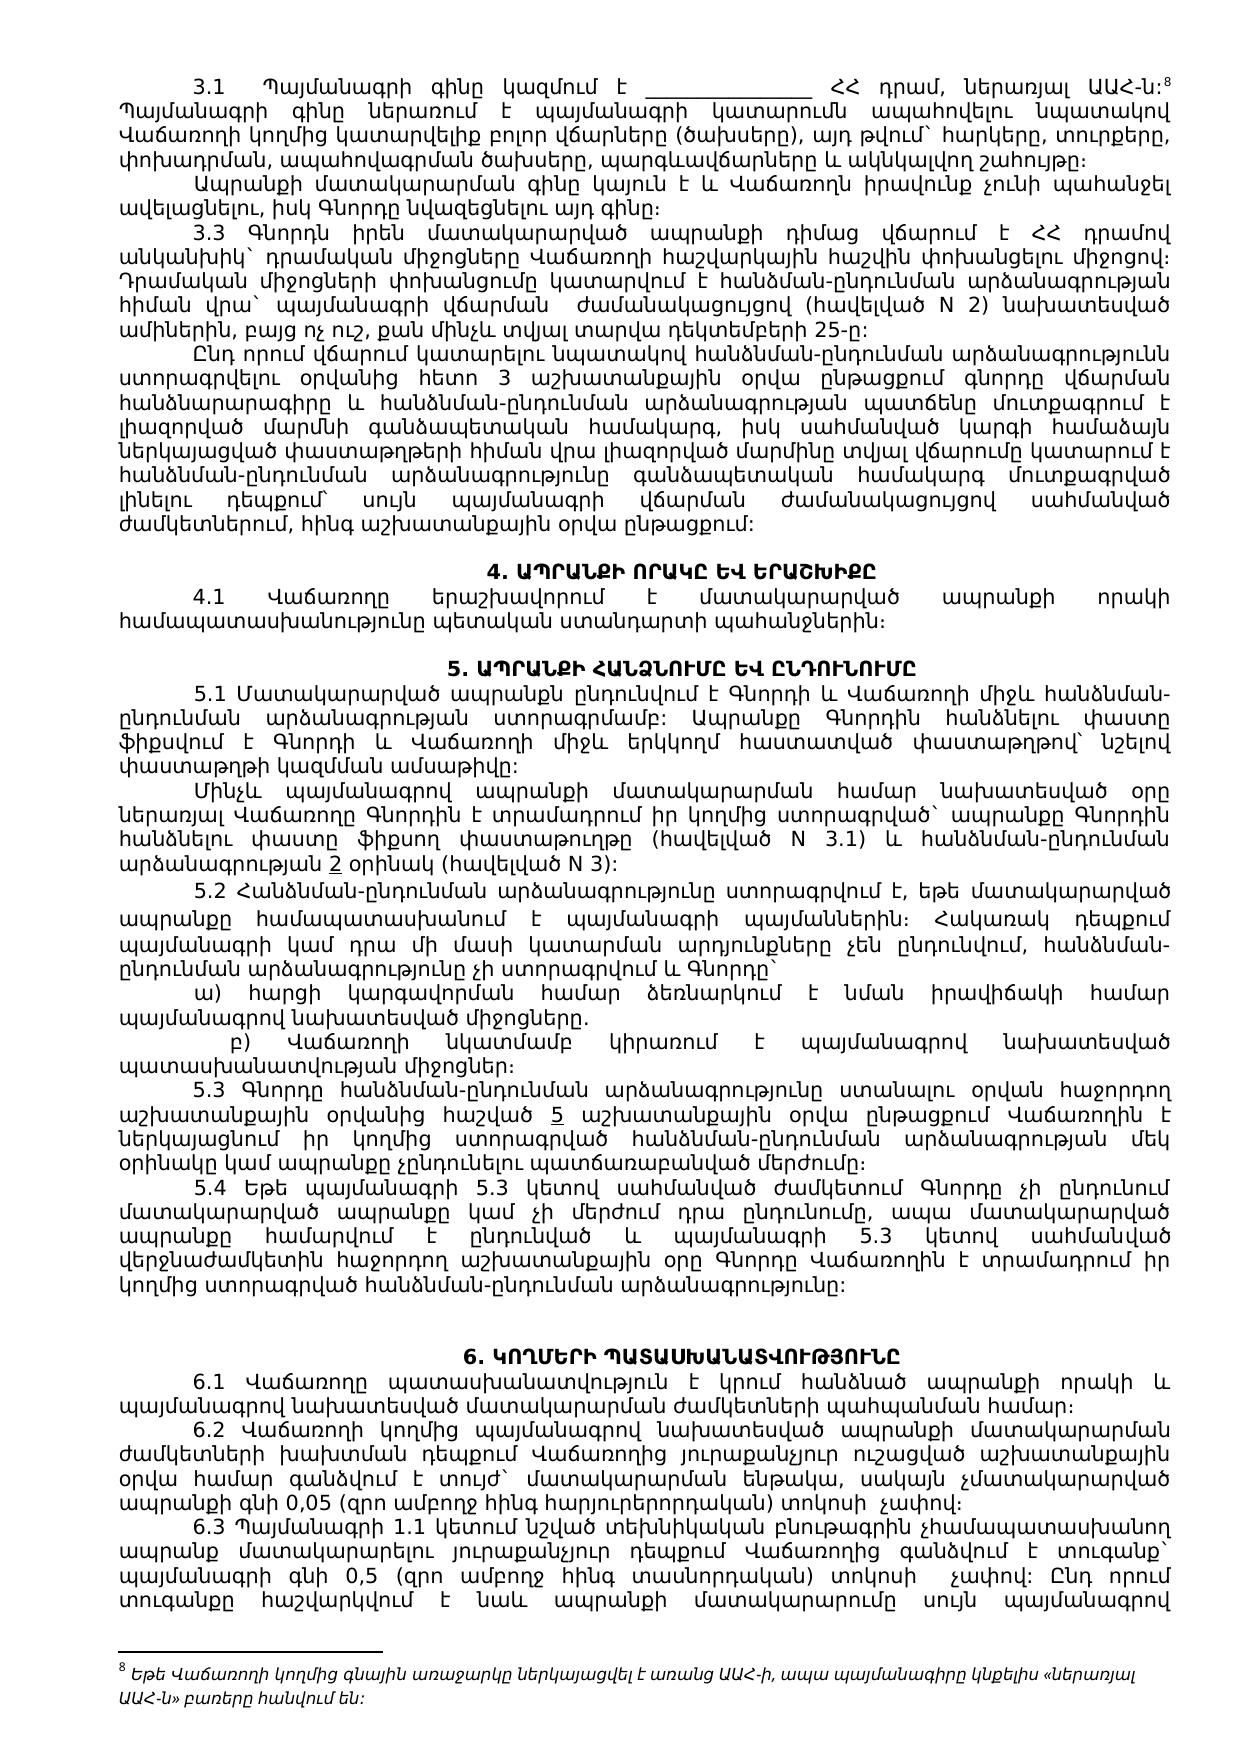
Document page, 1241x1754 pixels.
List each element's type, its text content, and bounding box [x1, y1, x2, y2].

text 5. ԱՊՐԱՆՔԻ ՀԱՆՁՆՈՒՄԸ ԵՎ ԸՆԴՈՒՆՈՒՄԸ [118, 657, 1171, 682]
text 5.2 Հանձնման-ընդունման արձանագրությունը ստորագրվում է, եթե մատակարարված ապրանքը համապատասխանում է պայմանագրի պայմաններին։ Հակառակ դեպքում պայմանագրի կամ դրա մի մասի կատարման արդյունքները չեն ընդունվում, հանձնման-ընդունման արձանագրությունը չի ստորագրվում և Գնորդը` [118, 876, 1171, 981]
text 3.3 Գնորդն իրեն մատակարարված ապրանքի դիմաց վճարում է ՀՀ դրամով անկանխիկ` դրամական միջոցները Վաճառողի հաշվարկային հաշվին փոխանցելու միջոցով։ Դրամական միջոցների փոխանցումը կատարվում է հանձման-ընդունման արձանագրության հիման վրա` պայմանագրի վճարման ժամանակացույցով (հավելված N 2) նախատեսված ամիներին, բայց ոչ ուշ, քան մինչև տվյալ տարվա դեկտեմբերի 25-ը: [118, 221, 1171, 342]
text Մինչև պայմանագրով ապրանքի մատակարարման համար նախատեսված օրը ներառյալ Վաճառողը Գնորդին է տրամադրում իր կողմից ստորագրված` ապրանքը Գնորդին հանձնելու փաստը ֆիքսող փաստաթուղթը (հավելված N 3.1) և հանձնման-ընդունման արձանագրության 2 օրինակ (հավելված N 3): [118, 779, 1171, 876]
text 5.1 Մատակարարված ապրանքն ընդունվում է Գնորդի և Վաճառողի միջև հանձնման-ընդունման արձանագրության ստորագրմամբ: Ապրանքը Գնորդին հանձնելու փաստը ֆիքսվում է Գնորդի և Վաճառողի միջև երկկողմ հաստատված փաստաթղթով՝ նշելով փաստաթղթի կազմման ամսաթիվը: [118, 682, 1171, 779]
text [118, 1515, 1171, 1612]
text 5.3 Գնորդը հանձնման-ընդունման արձանագրությունը ստանալու օրվան հաջորդող աշխատանքային օրվանից հաշված 5 աշխատանքային օրվա ընթացքում Վաճառողին է ներկայացնում իր կողմից ստորագրված հանձնման-ընդունման արձանագրության մեկ օրինակը կամ ապրանքը չընդունելու պատճառաբանված մերժումը։ [118, 1078, 1171, 1176]
text 4.1 Վաճառողը երաշխավորում է մատակարարված ապրանքի որակի համապատասխանությունը պետական ստանդարտի պահանջներին։ [118, 585, 1171, 633]
text 5.4 Եթե պայմանագրի 5.3 կետով սահմանված ժամկետում Գնորդը չի ընդունում մատակարարված ապրանքը կամ չի մերժում դրա ընդունումը, ապա մատակարարված ապրանքը համարվում է ընդունված և պայմանագրի 5.3 կետով սահմանված վերջնաժամկետին հաջորդող աշխատանքային օրը Գնորդը Վաճառողին է տրամադրում իր կողմից ստորագրված հանձնման-ընդունման արձանագրությունը: [118, 1176, 1171, 1297]
text 6.2 Վաճառողի կողմից պայմանագրով նախատեսված ապրանքի մատակարարման ժամկետների խախտման դեպքում Վաճառողից յուրաքանչյուր ուշացված աշխատանքային օրվա համար գանձվում է տույժ` մատակարարման ենթակա, սակայն չմատակարարված ապրանքի գնի 0,05 (զրո ամբողջ հինգ հարյուրերորդական) տոկոսի չափով։ [118, 1418, 1171, 1515]
text ա) հարցի կարգավորման համար ձեռնարկում է նման իրավիճակի համար պայմանագրով նախատեսված միջոցները. [118, 981, 1171, 1030]
text 6.1 Վաճառողը պատասխանատվություն է կրում հանձնած ապրանքի որակի և պայմանագրով նախատեսված մատակարարման ժամկետների պահպանման համար։ [118, 1370, 1171, 1418]
text Ընդ որում վճարում կատարելու նպատակով հանձնման-ընդունման արձանագրությունն ստորագրվելու օրվանից հետո 3 աշխատանքային օրվա ընթացքում գնորդը վճարման հանձնարարագիրը և հանձնման-ընդունման արձանագրության պատճենը մուտքագրում է լիազորված մարմնի գանձապետական համակարգ, իսկ սահմանված կարգի համաձայն ներկայացված փաստաթղթերի հիման վրա լիազորված մարմինը տվյալ վճարումը կատարում է հանձնման-ընդունման արձանագրությունը գանձապետական համակարգ մուտքագրված լինելու դեպքում՝ սույն պայմանագրի վճարման ժամանակացույցով սահմանված ժամկետներում, հինգ աշխատանքային օրվա ընթացքում: [118, 342, 1171, 536]
text 4. ԱՊՐԱՆՔԻ ՈՐԱԿԸ ԵՎ ԵՐԱՇԽԻՔԸ [118, 560, 1171, 585]
text Ապրանքի մատակարարման գինը կայուն է և Վաճառողն իրավունք չունի պահանջել ավելացնելու, իսկ Գնորդը նվազեցնելու այդ գինը։ [118, 172, 1171, 221]
text բ) Վաճառողի նկատմամբ կիրառում է պայմանագրով նախատեսված պատասխանատվության միջոցներ։ [118, 1030, 1171, 1078]
text 3.1 Պայմանագրի գինը կազմում է ________________ ՀՀ դրամ, ներառյալ ԱԱՀ-ն: Պայմանագրի գինը ներառում է պայմանագրի կատարումն ապահովելու նպատակով Վաճառողի կողմից կատարվելիք բոլոր վճարները (ծախսերը), այդ թվում` հարկերը, տուրքերը, փոխադրման, ապահովագրման ծախսերը, պարգևավճարները և ակնկալվող շահույթը։ [118, 75, 1171, 172]
text 6. ԿՈՂՄԵՐԻ ՊԱՏԱՍԽԱՆԱՏՎՈՒԹՅՈՒՆԸ [118, 1345, 1171, 1370]
